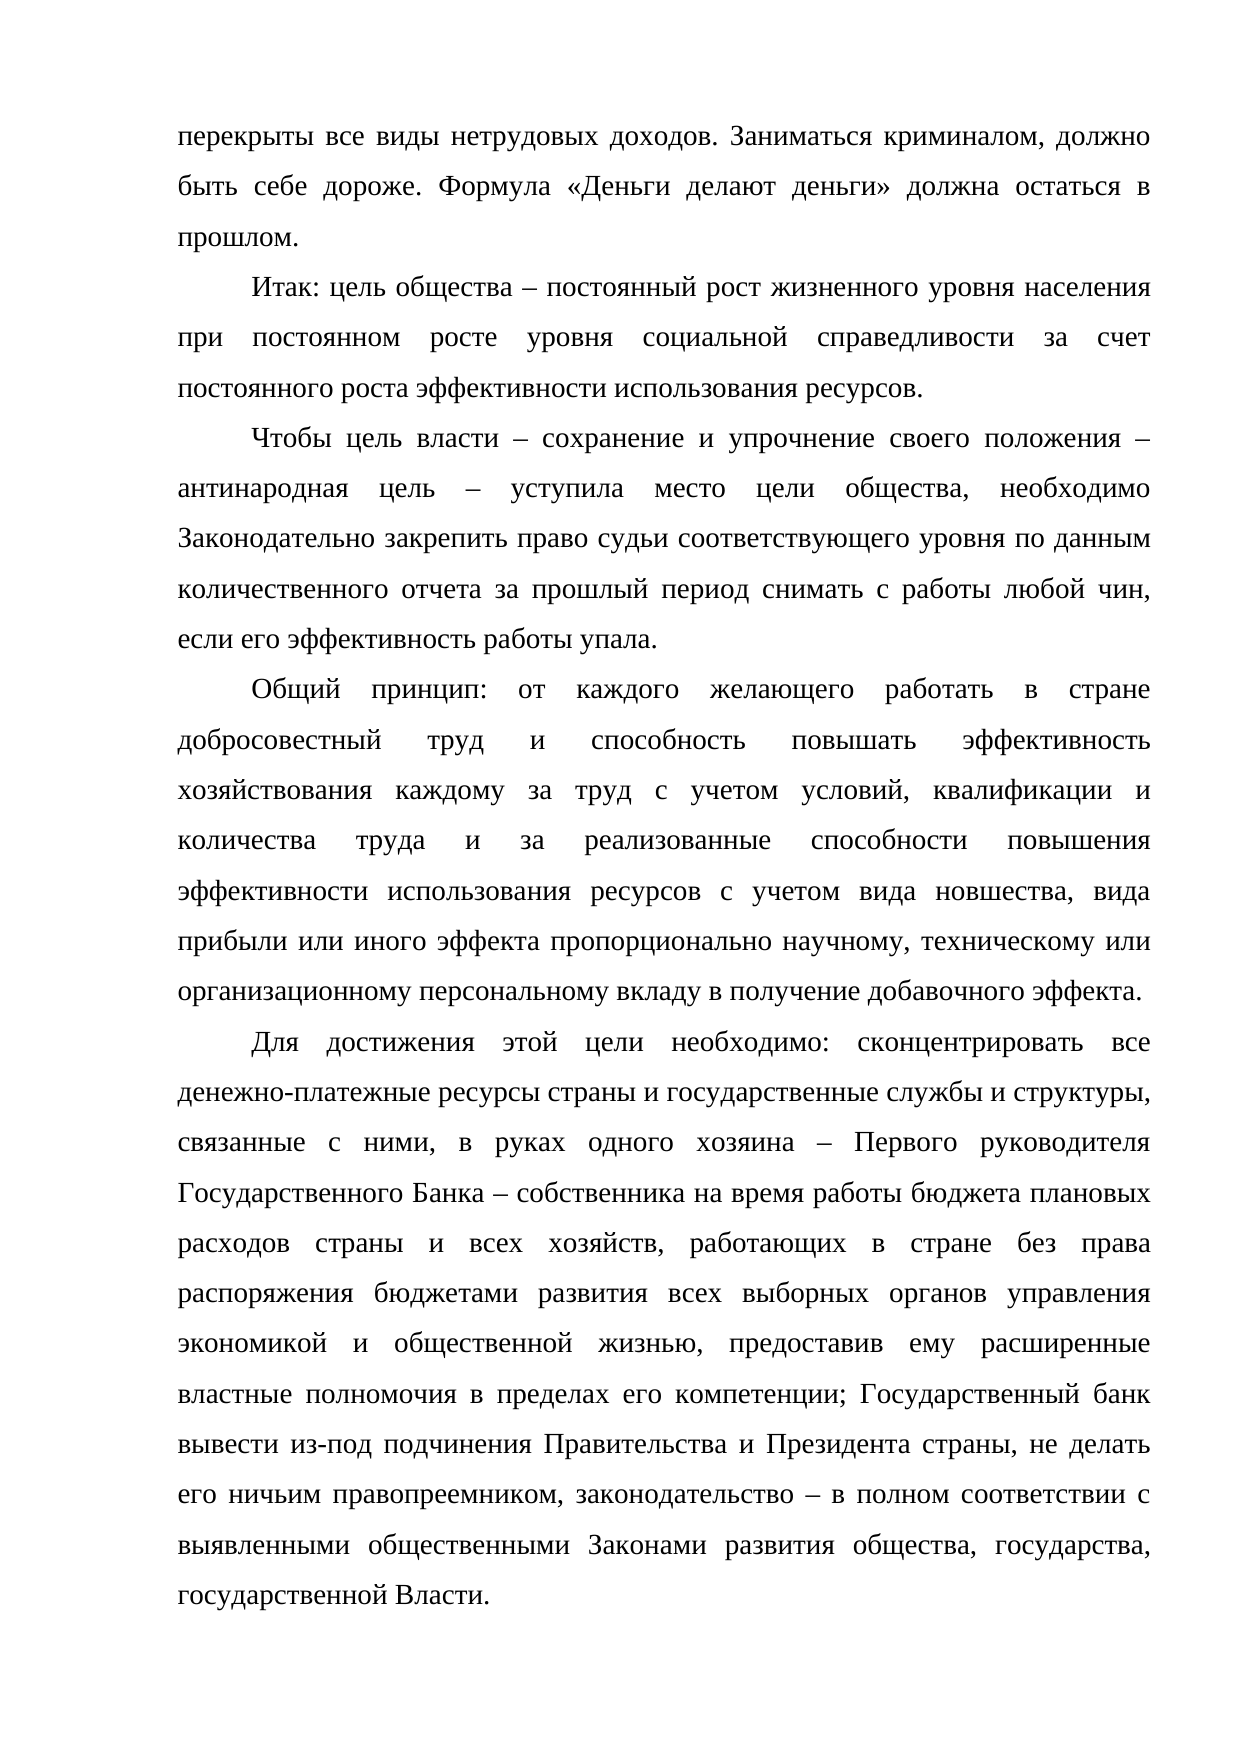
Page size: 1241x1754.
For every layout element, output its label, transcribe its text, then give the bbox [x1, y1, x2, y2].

text Общий принцип: от каждого желающего работать в стране добросовестный труд и способность повышать эффективность хозяйствования каждому за труд с учетом условий, квалификации и количества труда и за реализованные способности повышения эффективности использования ресурсов с учетом вида новшества, вида прибыли или иного эффекта пропорционально научному, техническому или организационному персональному вкладу в получение добавочного эффекта. [177, 672, 1152, 1007]
text Для достижения этой цели необходимо: сконцентрировать все денежно-платежные ресурсы страны и государственные службы и структуры, связанные с ними, в руках одного хозяина – Первого руководителя Государственного Банка – собственника на время работы бюджета плановых расходов страны и всех хозяйств, работающих в стране без права распоряжения бюджетами развития всех выборных органов управления экономикой и общественной жизнью, предоставив ему расширенные властные полномочия в пределах его компетенции; Государственный банк вывести из-под подчинения Правительства и Президента страны, не делать его ничьим правопреемником, законодательство – в полном соответствии с выявленными общественными Законами развития общества, государства, государственной Власти. [177, 1024, 1152, 1611]
text Итак: цель общества – постоянный рост жизненного уровня населения при постоянном росте уровня социальной справедливости за счет постоянного роста эффективности использования ресурсов. [177, 269, 1152, 403]
text Чтобы цель власти – сохранение и упрочнение своего положения – антинародная цель – уступила место цели общества, необходимо Законодательно закрепить право судьи соответствующего уровня по данным количественного отчета за прошлый период снимать с работы любой чин, если его эффективность работы упала. [177, 420, 1152, 655]
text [177, 118, 1152, 252]
